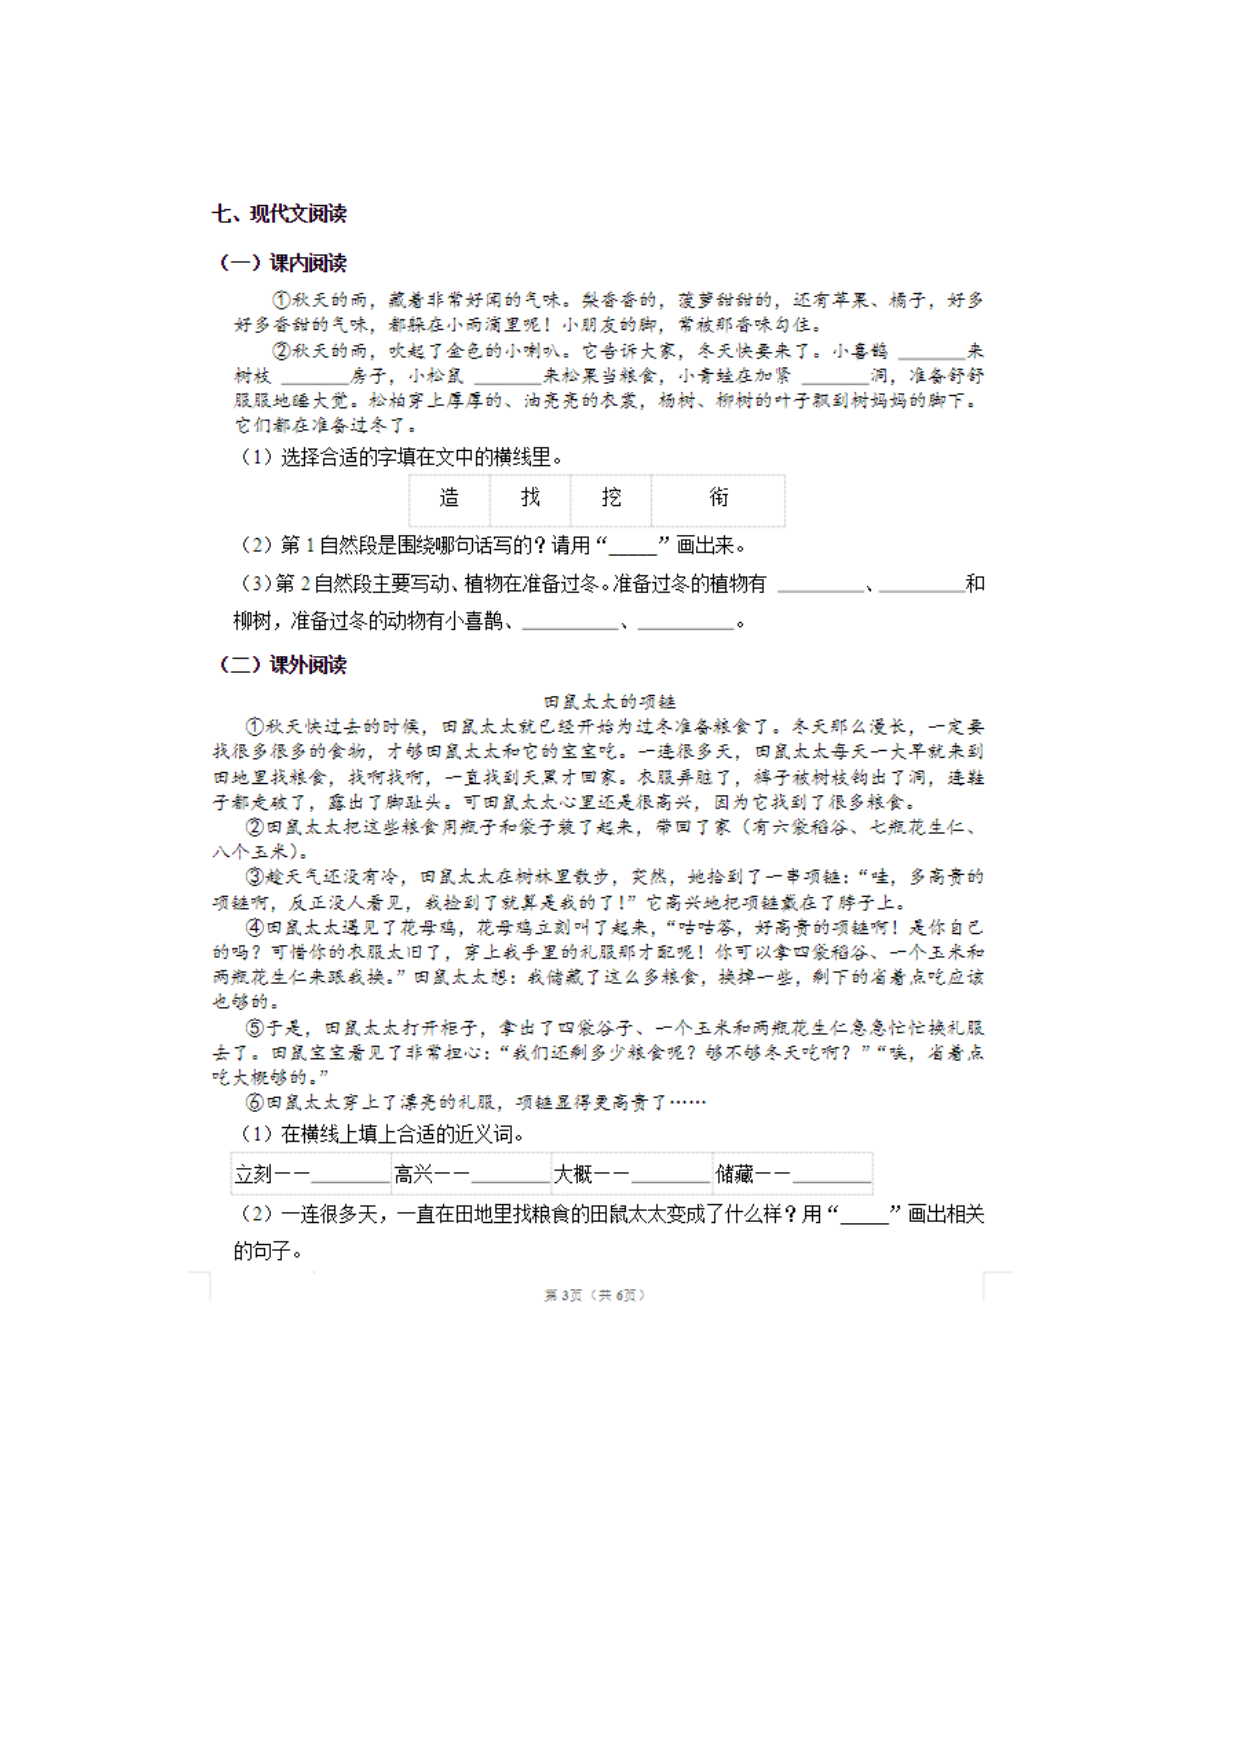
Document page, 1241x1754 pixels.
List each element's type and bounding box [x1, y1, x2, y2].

picture [187, 162, 1053, 1372]
